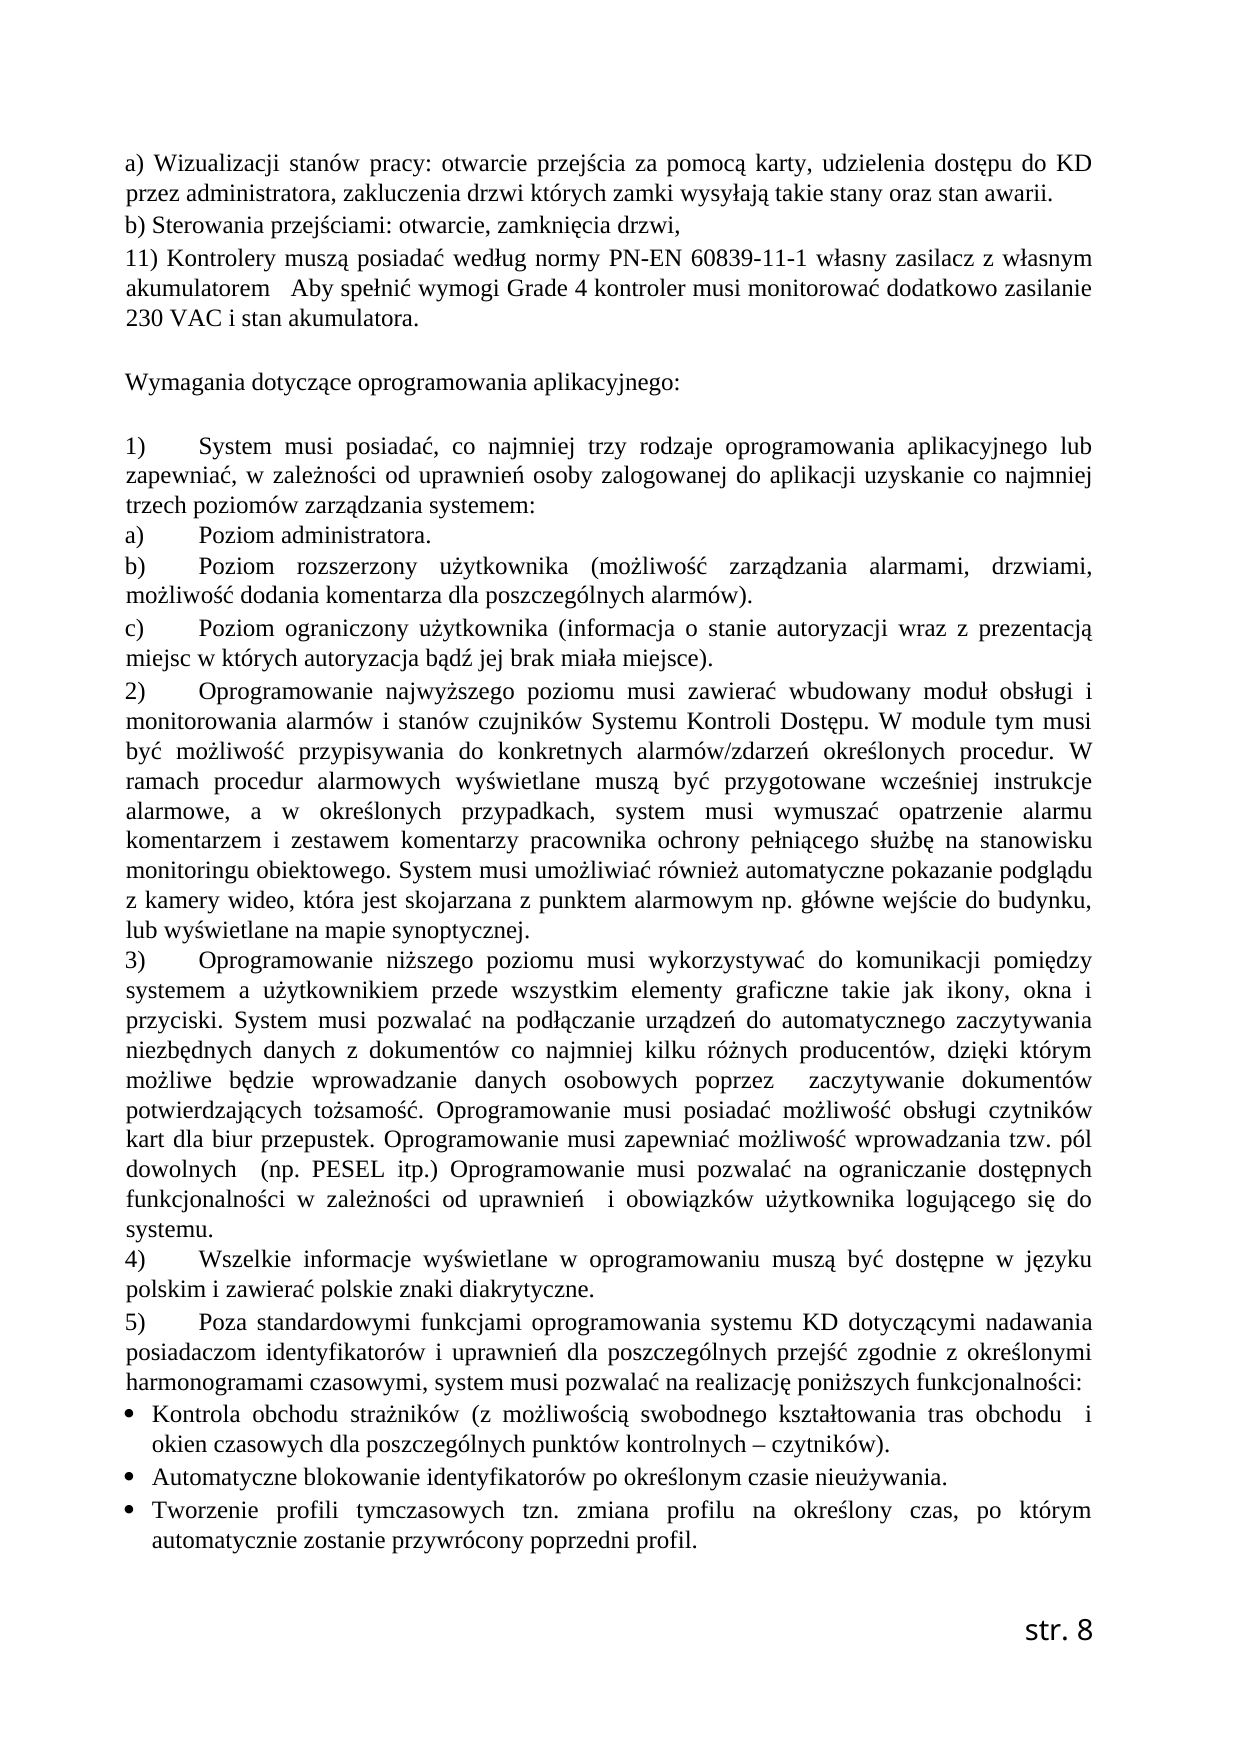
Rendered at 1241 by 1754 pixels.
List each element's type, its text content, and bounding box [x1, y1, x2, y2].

text Wymagania dotyczące oprogramowania aplikacyjnego: [124, 367, 1093, 396]
text 11) Kontrolery muszą posiadać według normy PN-EN 60839-11-1 własny zasilacz z własnym akumulatorem Aby spełnić wymogi Grade 4 kontroler musi monitorować dodatkowo zasilanie 230 VAC i stan akumulatora. [124, 243, 1093, 332]
text b) Sterowania przejściami: otwarcie, zamknięcia drzwi, [124, 210, 1093, 239]
list Tworzenie profili tymczasowych tzn. zmiana profilu na określony czas, po którym automatycznie zostanie przywrócony poprzedni profil. [124, 1495, 1093, 1554]
list Oprogramowanie najwyższego poziomu musi zawierać wbudowany moduł obsługi i monitorowania alarmów i stanów czujników Systemu Kontroli Dostępu. W module tym musi być możliwość przypisywania do konkretnych alarmów/zdarzeń określonych procedur. W ramach procedur alarmowych wyświetlane muszą być przygotowane wcześniej instrukcje alarmowe, a w określonych przypadkach, system musi wymuszać opatrzenie alarmu komentarzem i zestawem komentarzy pracownika ochrony pełniącego służbę na stanowisku monitoringu obiektowego. System musi umożliwiać również automatyczne pokazanie podglądu z kamery wideo, która jest skojarzana z punktem alarmowym np. główne wejście do budynku, lub wyświetlane na mapie synoptycznej. [124, 676, 1093, 944]
list Wszelkie informacje wyświetlane w oprogramowaniu muszą być dostępne w języku polskim i zawierać polskie znaki diakrytyczne. [124, 1244, 1093, 1303]
list Poziom rozszerzony użytkownika (możliwość zarządzania alarmami, drzwiami, możliwość dodania komentarza dla poszczególnych alarmów). [124, 551, 1093, 609]
list Poziom ograniczony użytkownika (informacja o stanie autoryzacji wraz z prezentacją miejsc w których autoryzacja bądź jej brak miała miejsce). [124, 613, 1093, 672]
list Kontrola obchodu strażników (z możliwością swobodnego kształtowania tras obchodu i okien czasowych dla poszczególnych punktów kontrolnych – czytników). [124, 1399, 1093, 1458]
text a) Wizualizacji stanów pracy: otwarcie przejścia za pomocą karty, udzielenia dostępu do KD przez administratora, zakluczenia drzwi których zamki wysyłają takie stany oraz stan awarii. [124, 148, 1093, 206]
list Oprogramowanie niższego poziomu musi wykorzystywać do komunikacji pomiędzy systemem a użytkownikiem przede wszystkim elementy graficzne takie jak ikony, okna i przyciski. System musi pozwalać na podłączanie urządzeń do automatycznego zaczytywania niezbędnych danych z dokumentów co najmniej kilku różnych producentów, dzięki którym możliwe będzie wprowadzanie danych osobowych poprzez zaczytywanie dokumentów potwierdzających tożsamość. Oprogramowanie musi posiadać możliwość obsługi czytników kart dla biur przepustek. Oprogramowanie musi zapewniać możliwość wprowadzania tzw. pól dowolnych (np. PESEL itp.) Oprogramowanie musi pozwalać na ograniczanie dostępnych funkcjonalności w zależności od uprawnień i obowiązków użytkownika logującego się do systemu. [124, 945, 1093, 1243]
list Poza standardowymi funkcjami oprogramowania systemu KD dotyczącymi nadawania posiadaczom identyfikatorów i uprawnień dla poszczególnych przejść zgodnie z określonymi harmonogramami czasowymi, system musi pozwalać na realizację poniższych funkcjonalności: [124, 1307, 1093, 1396]
text 1) System musi posiadać, co najmniej trzy rodzaje oprogramowania aplikacyjnego lub zapewniać, w zależności od uprawnień osoby zalogowanej do aplikacji uzyskanie co najmniej trzech poziomów zarządzania systemem: [124, 431, 1093, 519]
text a) Poziom administratora. [124, 521, 1093, 549]
list Automatyczne blokowanie identyfikatorów po określonym czasie nieużywania. [124, 1462, 1093, 1491]
